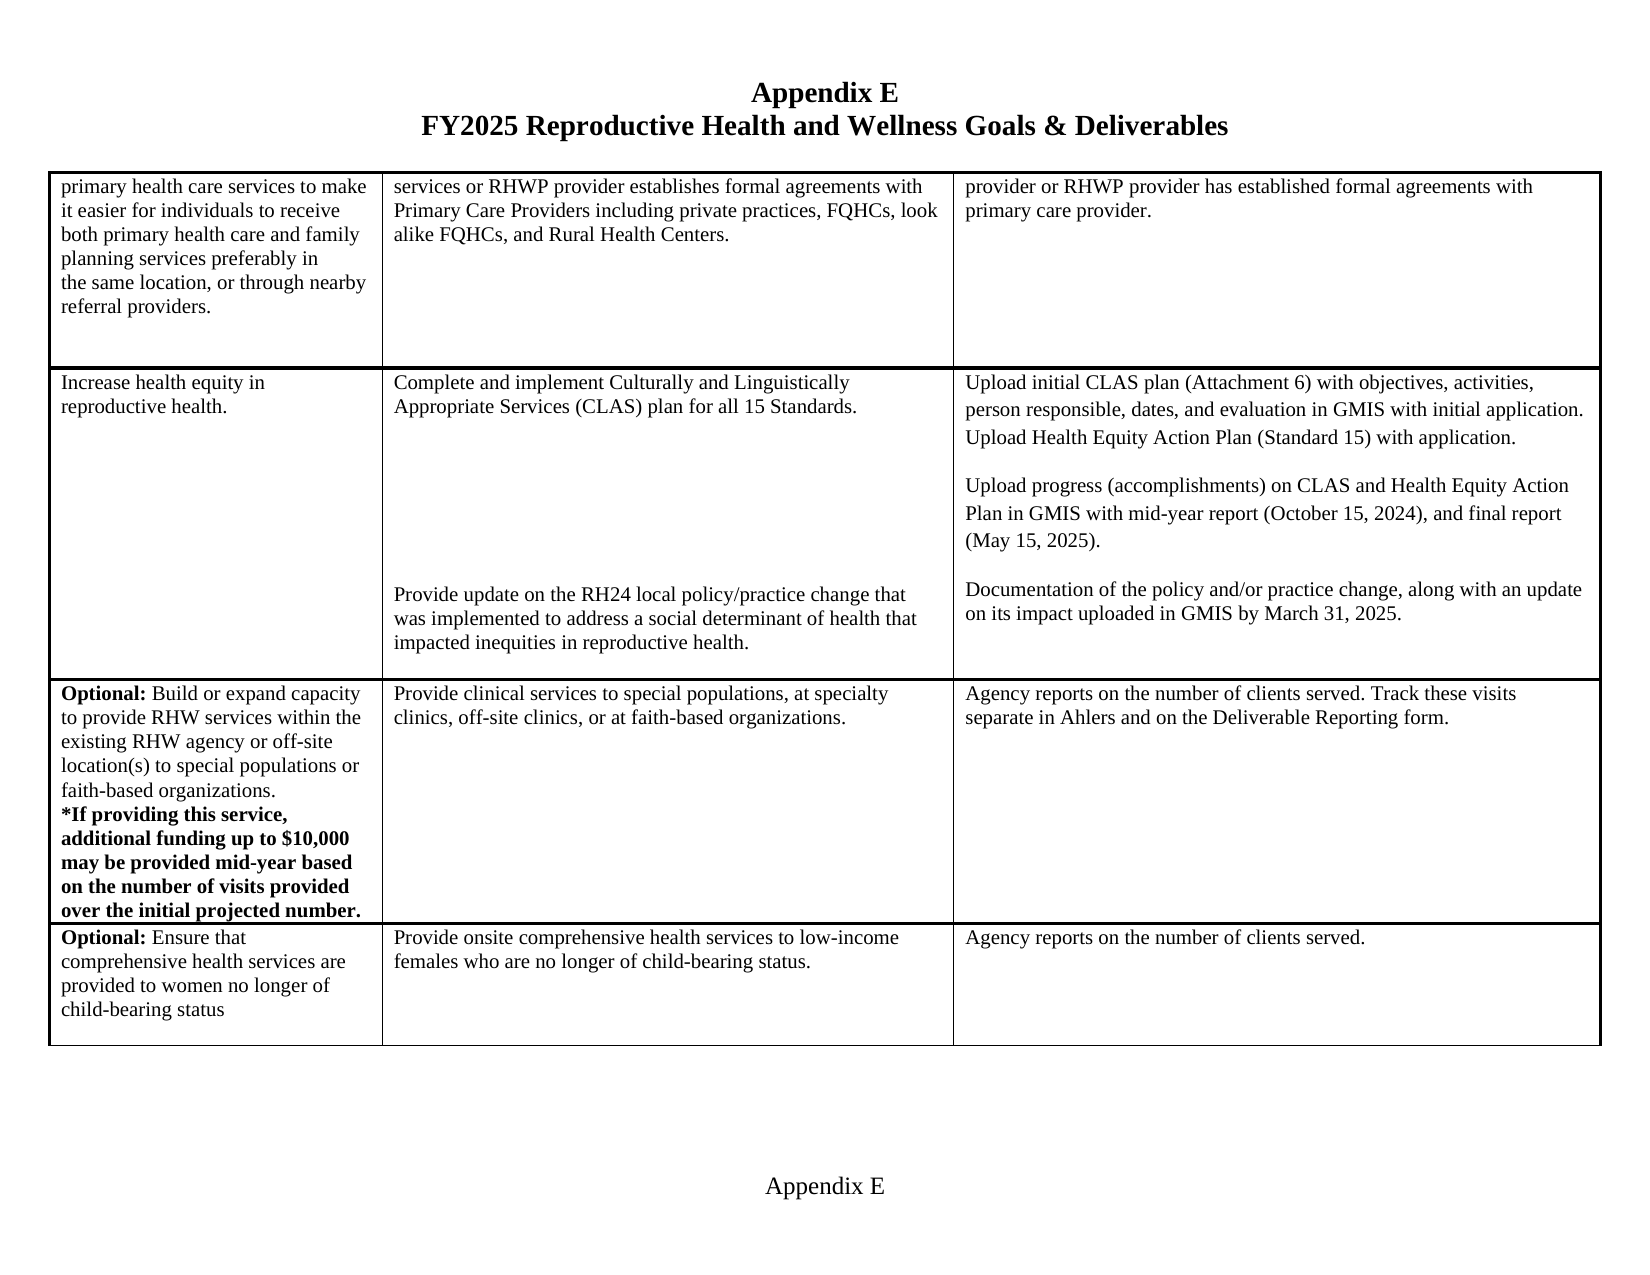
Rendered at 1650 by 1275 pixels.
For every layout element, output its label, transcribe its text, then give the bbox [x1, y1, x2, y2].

table_cell Upload initial CLAS plan (Attachment 6) with objectives, activities, person responsible, dates, and evaluation in GMIS with initial application. Upload Health Equity Action Plan (Standard 15) with application. Upload progress (accomplishments) on CLAS and Health Equity Action Plan in GMIS with mid-year report (October 15, 2024), and final report (May 15, 2025). Documentation of the policy and/or practice change, along with an update on its impact uploaded in GMIS by March 31, 2025. [954, 370, 1599, 678]
table_cell Increase health equity in reproductive health. [51, 370, 382, 678]
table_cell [51, 174, 382, 366]
table_cell Optional: Ensure that comprehensive health services are provided to women no longer of child-bearing status [51, 925, 382, 1045]
table_cell Complete and implement Culturally and Linguistically Appropriate Services (CLAS) plan for all 15 Standards. Provide update on the RH24 local policy/practice change that was implemented to address a social determinant of health that impacted inequities in reproductive health. [383, 370, 953, 678]
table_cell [383, 174, 953, 366]
table_cell Agency reports on the number of clients served. [954, 925, 1599, 1045]
table_cell Provide onsite comprehensive health services to low-income females who are no longer of child-bearing status. [383, 925, 953, 1045]
table_cell Optional: Build or expand capacity to provide RHW services within the existing RHW agency or off-site location(s) to special populations or faith-based organizations. *If providing this service, additional funding up to $10,000 may be provided mid-year based on the number of visits provided over the initial projected number. [51, 681, 382, 922]
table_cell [954, 174, 1599, 366]
table_cell Agency reports on the number of clients served. Track these visits separate in Ahlers and on the Deliverable Reporting form. [954, 681, 1599, 922]
table_cell Provide clinical services to special populations, at specialty clinics, off-site clinics, or at faith-based organizations. [383, 681, 953, 922]
